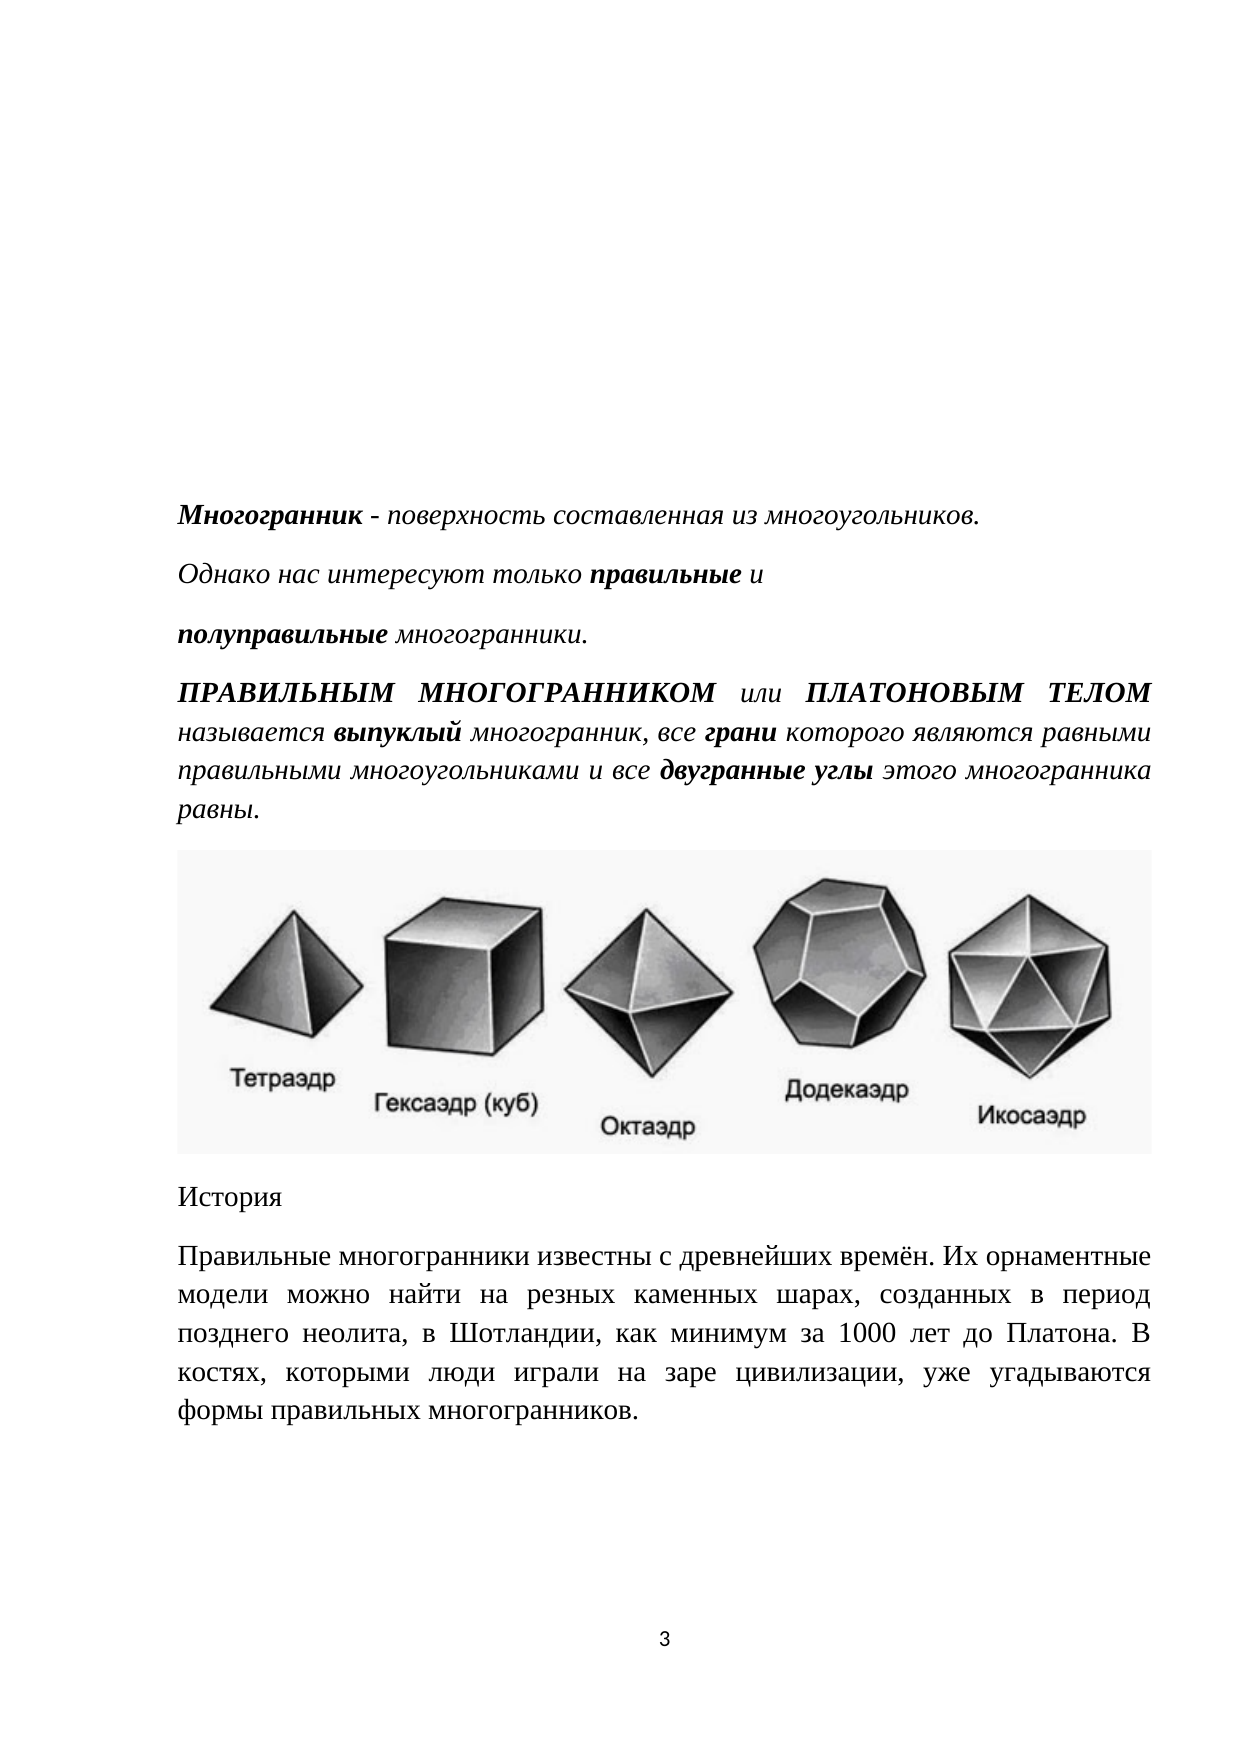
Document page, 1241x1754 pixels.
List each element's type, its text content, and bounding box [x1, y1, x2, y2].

text История [177, 1179, 1152, 1212]
text Правильные многогранники известны с древнейших времён. Их орнаментные модели можно найти на резных каменных шарах, созданных в период позднего неолита, в Шотландии, как минимум за 1000 лет до Платона. В костях, которыми люди играли на заре цивилизации, уже угадываются формы правильных многогранников. [177, 1238, 1152, 1426]
text Многогранник - поверхность составленная из многоугольников. [177, 497, 1152, 531]
picture [177, 850, 1152, 1154]
text полуправильные многогранники. [177, 616, 1152, 649]
text ПРАВИЛЬНЫМ МНОГОГРАННИКОМ или ПЛАТОНОВЫМ ТЕЛОМ называется выпуклый многогранник, все грани которого являются равными правильными многоугольниками и все двугранные углы этого многогранника равны. [177, 675, 1152, 824]
text Однако нас интересуют только правильные и [177, 556, 1152, 590]
